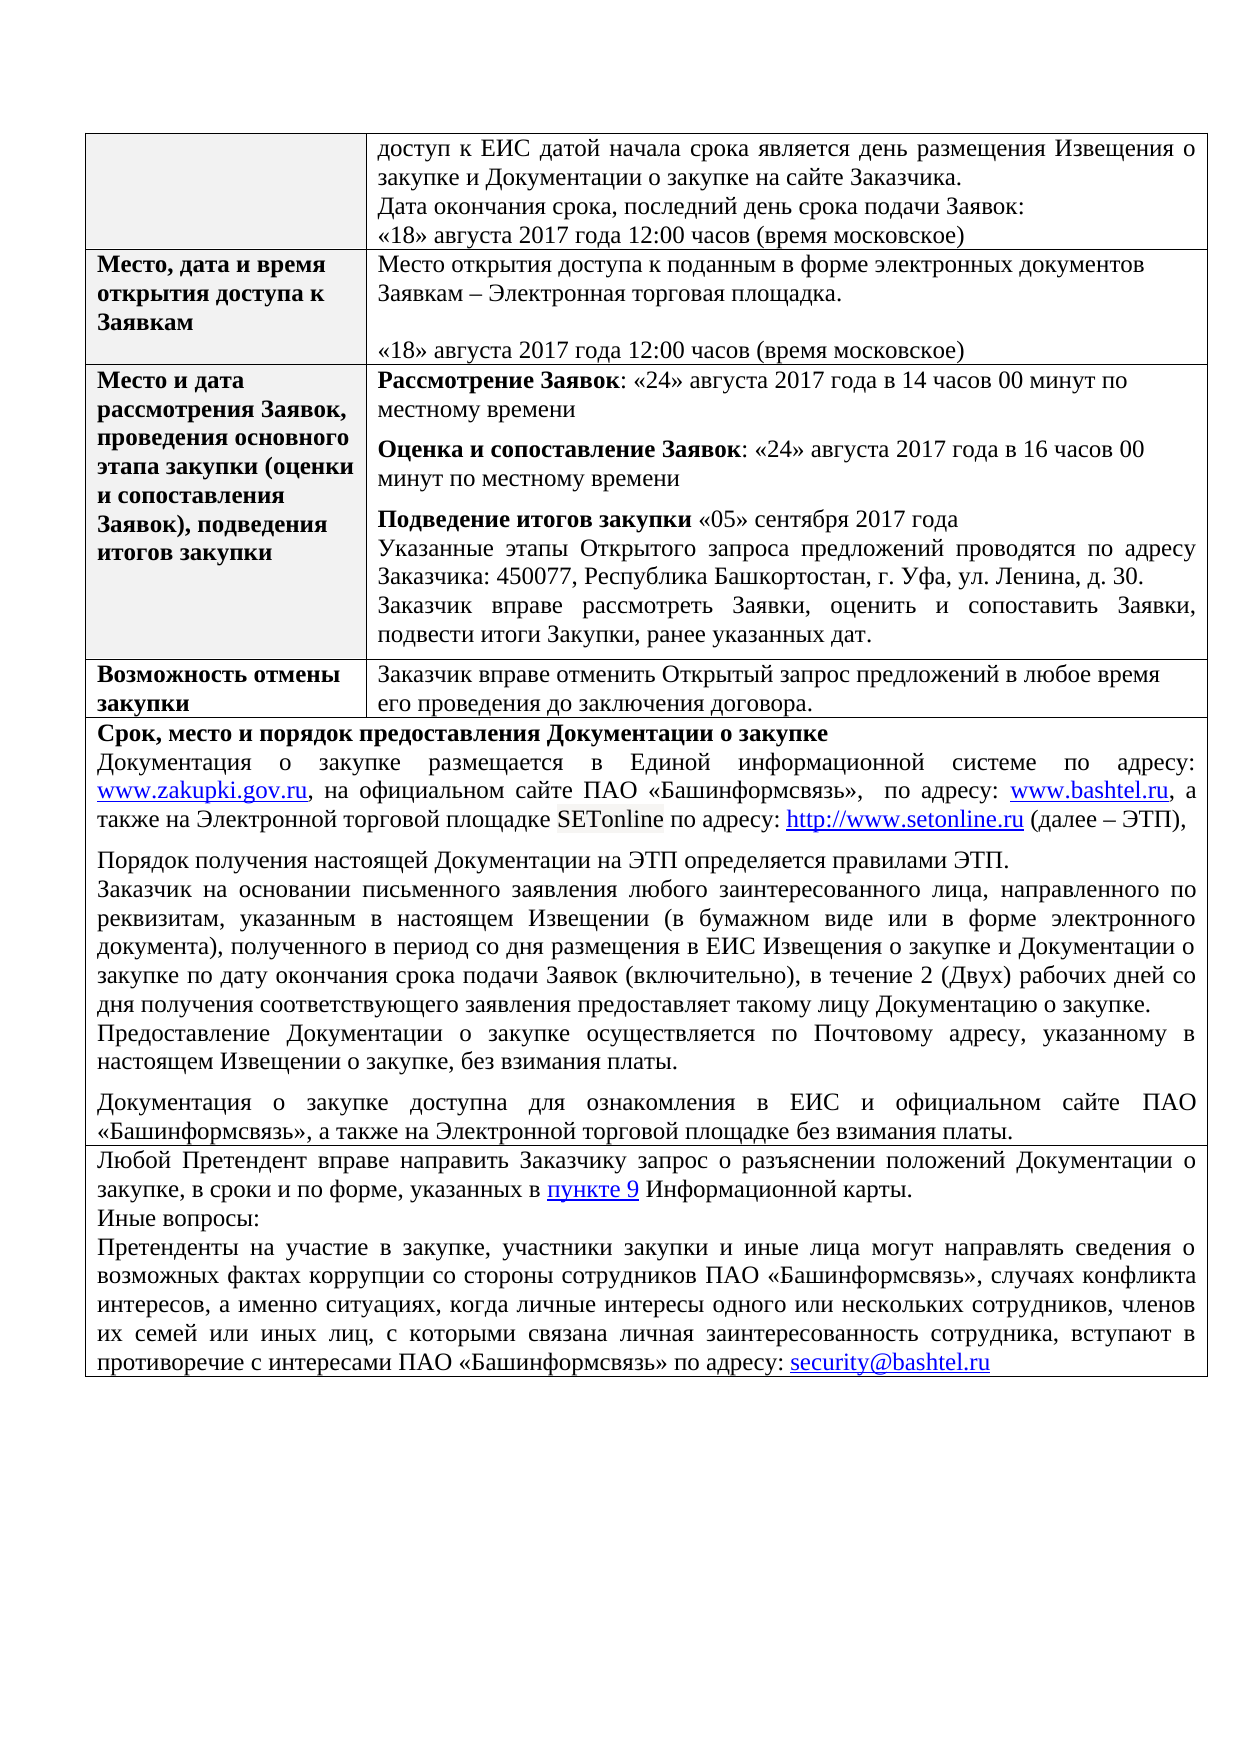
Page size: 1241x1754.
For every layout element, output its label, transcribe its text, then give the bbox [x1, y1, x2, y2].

table_cell Возможность отмены закупки [86, 660, 366, 717]
table_cell Срок, место и порядок предоставления Документации о закупке Документация о закупке размещается в Единой информационной системе по адресу: www.zakupki.gov.ru, на официальном сайте ПАО «Башинформсвязь», по адресу: www.bashtel.ru, а также на Электронной торговой площадке SETonline по адресу: http://www.setonline.ru (далее – ЭТП), Порядок получения настоящей Документации на ЭТП определяется правилами ЭТП. Заказчик на основании письменного заявления любого заинтересованного лица, направленного по реквизитам, указанным в настоящем Извещении (в бумажном виде или в форме электронного документа), полученного в период со дня размещения в ЕИС Извещения о закупке и Документации о закупке по дату окончания срока подачи Заявок (включительно), в течение 2 (Двух) рабочих дней со дня получения соответствующего заявления предоставляет такому лицу Документацию о закупке. Предоставление Документации о закупке осуществляется по Почтовому адресу, указанному в настоящем Извещении о закупке, без взимания платы. Документация о закупке доступна для ознакомления в ЕИС и официальном сайте ПАО «Башинформсвязь», а также на Электронной торговой площадке без взимания платы. [86, 718, 1207, 1144]
table_cell Место и дата рассмотрения Заявок, проведения основного этапа закупки (оценки и сопоставления Заявок), подведения итогов закупки [86, 365, 366, 658]
table_cell Любой Претендент вправе направить Заказчику запрос о разъяснении положений Документации о закупке, в сроки и по форме, указанных в пункте 9 Информационной карты. Иные вопросы: Претенденты на участие в закупке, участники закупки и иные лица могут направлять сведения о возможных фактах коррупции со стороны сотрудников ПАО «Башинформсвязь», случаях конфликта интересов, а именно ситуациях, когда личные интересы одного или нескольких сотрудников, членов их семей или иных лиц, с которыми связана личная заинтересованность сотрудника, вступают в противоречие с интересами ПАО «Башинформсвязь» по адресу: security@bashtel.ru [86, 1146, 1207, 1376]
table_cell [367, 134, 1207, 248]
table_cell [86, 134, 366, 248]
table_cell Рассмотрение Заявок: «24» августа 2017 года в 14 часов 00 минут по местному времени Оценка и сопоставление Заявок: «24» августа 2017 года в 16 часов 00 минут по местному времени Подведение итогов закупки «05» сентября 2017 года Указанные этапы Открытого запроса предложений проводятся по адресу Заказчика: 450077, Республика Башкортостан, г. Уфа, ул. Ленина, д. 30. Заказчик вправе рассмотреть Заявки, оценить и сопоставить Заявки, подвести итоги Закупки, ранее указанных дат. [367, 365, 1207, 658]
table_cell Место открытия доступа к поданным в форме электронных документов Заявкам – Электронная торговая площадка. «18» августа 2017 года 12:00 часов (время московское) [367, 250, 1207, 364]
table_cell Заказчик вправе отменить Открытый запрос предложений в любое время его проведения до заключения договора. [367, 660, 1207, 717]
table_cell Место, дата и время открытия доступа к Заявкам [86, 250, 366, 364]
